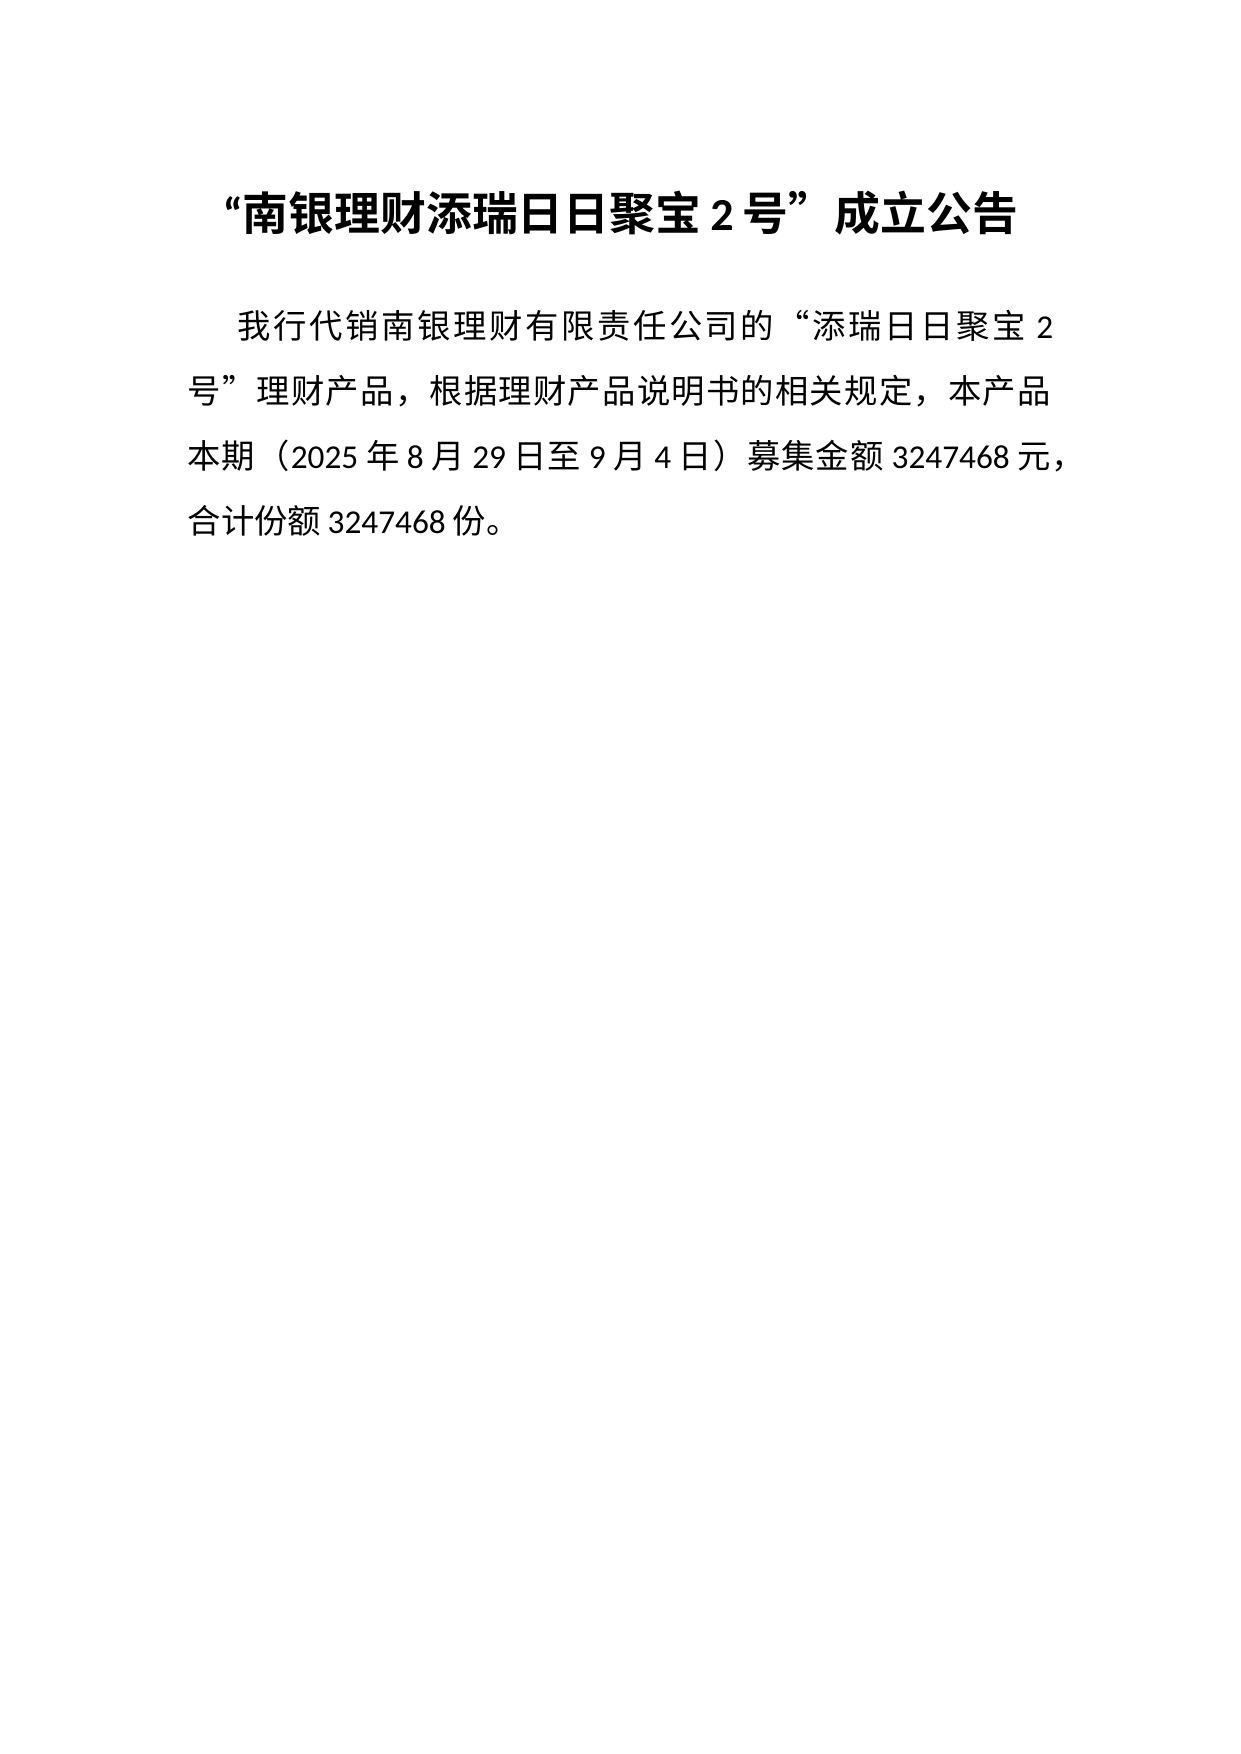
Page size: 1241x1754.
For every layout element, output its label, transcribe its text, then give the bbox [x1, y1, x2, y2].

text “南银理财添瑞日日聚宝2号”成立公告 [187, 162, 1053, 259]
text 我行代销南银理财有限责任公司的“添瑞日日聚宝2号”理财产品，根据理财产品说明书的相关规定，本产品本期（2025年8月29日至9月4日）募集金额3247468元，合计份额3247468份。 [187, 292, 1053, 552]
